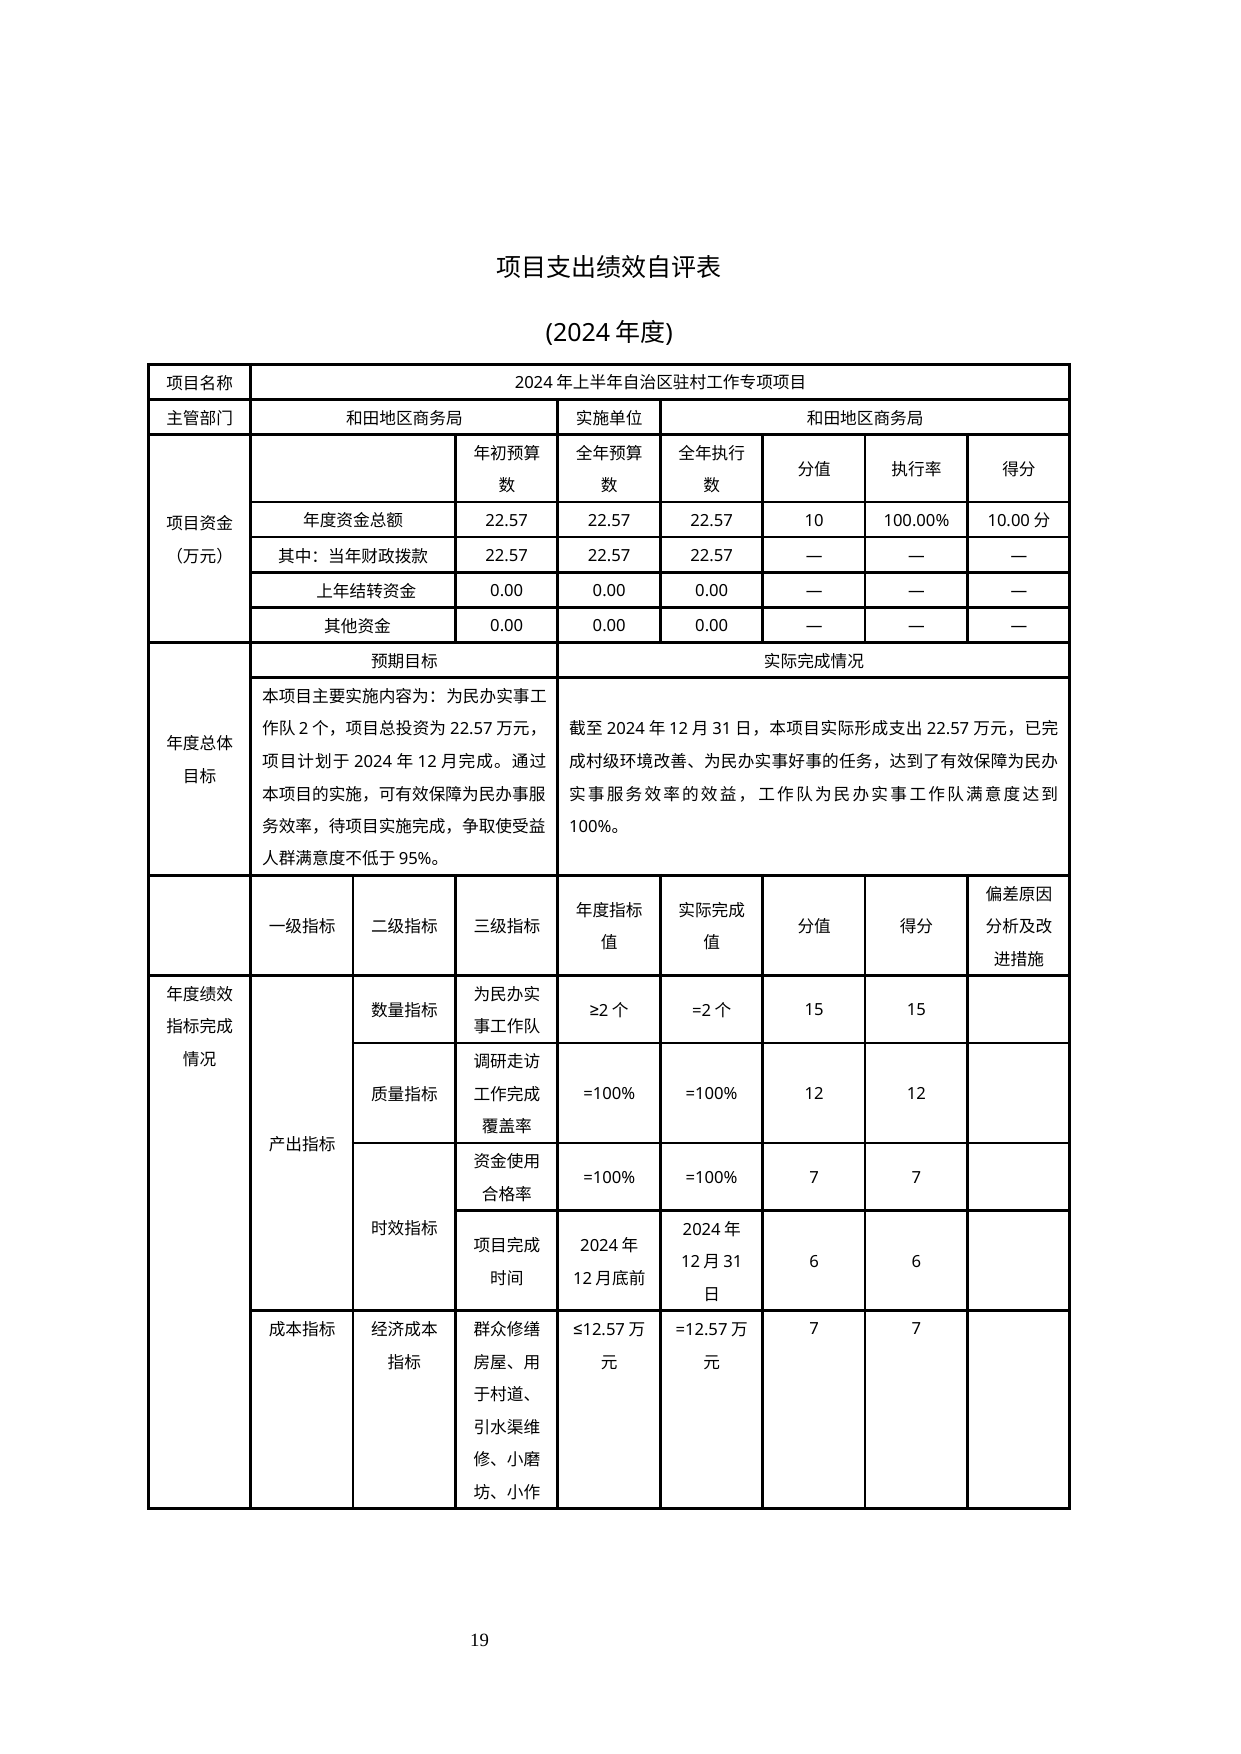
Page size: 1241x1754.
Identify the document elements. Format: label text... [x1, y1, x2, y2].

table_cell [150, 877, 249, 974]
table_cell [969, 1312, 1068, 1507]
table_header 项目支出绩效自评表 [148, 233, 1070, 298]
table_cell =100% [559, 1044, 659, 1142]
table_cell =100% [559, 1144, 659, 1209]
table_cell 年度绩效指标完成情况 [150, 977, 249, 1507]
table_cell 时效指标 [354, 1144, 454, 1309]
table_cell — [969, 574, 1068, 606]
table_cell 预期目标 [252, 644, 556, 676]
table_cell 年度指标值 [559, 877, 659, 974]
table_cell — [764, 538, 864, 571]
table_cell 其中：当年财政拨款 [252, 538, 454, 571]
table_cell 6 [764, 1212, 864, 1309]
table_cell 22.57 [662, 503, 761, 536]
table_cell — [866, 609, 966, 641]
table_cell 截至2024年12月31日，本项目实际形成支出22.57万元，已完成村级环境改善、为民办实事好事的任务，达到了有效保障为民办实事服务效率的效益，工作队为民办实事工作队满意度达到100%。 [559, 679, 1068, 874]
table_cell 三级指标 [457, 877, 556, 974]
table_cell — [866, 574, 966, 606]
table_cell — [969, 609, 1068, 641]
table_cell [969, 1044, 1068, 1142]
table_cell — [764, 574, 864, 606]
table_cell 0.00 [457, 574, 556, 606]
table_cell 数量指标 [354, 977, 454, 1042]
table_cell [969, 1212, 1068, 1309]
table_cell 资金使用合格率 [457, 1144, 556, 1209]
table_cell 和田地区商务局 [252, 401, 556, 433]
table_cell 成本指标 [252, 1312, 352, 1507]
table_cell =12.57万元 [662, 1312, 761, 1507]
table_cell 和田地区商务局 [662, 401, 1068, 433]
table_cell 15 [866, 977, 966, 1042]
table_cell 12 [764, 1044, 864, 1142]
table_cell 产出指标 [252, 977, 352, 1309]
table_cell 分值 [764, 436, 864, 501]
table_cell 7 [866, 1144, 966, 1209]
table_cell 得分 [969, 436, 1068, 501]
table_cell 调研走访工作完成覆盖率 [457, 1044, 556, 1142]
table_cell 0.00 [457, 609, 556, 641]
table_cell ≥2个 [559, 977, 659, 1042]
table_cell 全年执行数 [662, 436, 761, 501]
table_cell ≤12.57万元 [559, 1312, 659, 1507]
table_cell 10.00分 [969, 503, 1068, 536]
table_cell 0.00 [559, 609, 659, 641]
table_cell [457, 1312, 556, 1507]
table_cell 上年结转资金 [252, 574, 454, 606]
table_cell 项目完成时间 [457, 1212, 556, 1309]
table_cell 年度总体目标 [150, 644, 249, 874]
table_cell 15 [764, 977, 864, 1042]
table_cell =2个 [662, 977, 761, 1042]
table_cell 其他资金 [252, 609, 454, 641]
table_cell 7 [764, 1312, 864, 1507]
table_cell 实际完成值 [662, 877, 761, 974]
table_cell 100.00% [866, 503, 966, 536]
table_cell (2024年度) [148, 298, 1070, 363]
table_cell 7 [764, 1144, 864, 1209]
table_cell 经济成本指标 [354, 1312, 454, 1507]
table_cell 0.00 [662, 609, 761, 641]
table_cell 年初预算数 [457, 436, 556, 501]
table_cell — [764, 609, 864, 641]
table_cell 偏差原因分析及改进措施 [969, 877, 1068, 974]
table_cell 项目资金 （万元） [150, 436, 249, 641]
table_cell 质量指标 [354, 1044, 454, 1142]
table_cell — [969, 538, 1068, 571]
table_cell 22.57 [662, 538, 761, 571]
table_cell 项目名称 [150, 366, 249, 398]
table_cell 得分 [866, 877, 966, 974]
table_cell 0.00 [662, 574, 761, 606]
table_cell 本项目主要实施内容为：为民办实事工作队2个，项目总投资为22.57万元，项目计划于2024年12月完成。通过本项目的实施，可有效保障为民办事服务效率，待项目实施完成，争取使受益人群满意度不低于95%。 [252, 679, 556, 874]
table_cell 二级指标 [354, 877, 454, 974]
table_cell 22.57 [457, 503, 556, 536]
table_cell 6 [866, 1212, 966, 1309]
table_cell 分值 [764, 877, 864, 974]
table_cell — [866, 538, 966, 571]
table_cell 全年预算数 [559, 436, 659, 501]
table_cell [969, 1144, 1068, 1209]
table_cell 2024年12月31日 [662, 1212, 761, 1309]
table_cell [252, 436, 454, 501]
table_cell 22.57 [457, 538, 556, 571]
table_cell 0.00 [559, 574, 659, 606]
table_cell 12 [866, 1044, 966, 1142]
table_cell =100% [662, 1144, 761, 1209]
table_cell 2024年上半年自治区驻村工作专项项目 [252, 366, 1068, 398]
table_cell =100% [662, 1044, 761, 1142]
table_cell 年度资金总额 [252, 503, 454, 536]
table_cell 10 [764, 503, 864, 536]
table_cell 7 [866, 1312, 966, 1507]
table_cell 22.57 [559, 503, 659, 536]
table_cell 实际完成情况 [559, 644, 1068, 676]
table_cell 一级指标 [252, 877, 352, 974]
table_cell 实施单位 [559, 401, 659, 433]
table_cell 执行率 [866, 436, 966, 501]
table_cell 为民办实事工作队 [457, 977, 556, 1042]
table_cell [969, 977, 1068, 1042]
table_cell 2024年12月底前 [559, 1212, 659, 1309]
table_cell 主管部门 [150, 401, 249, 433]
table_cell 22.57 [559, 538, 659, 571]
